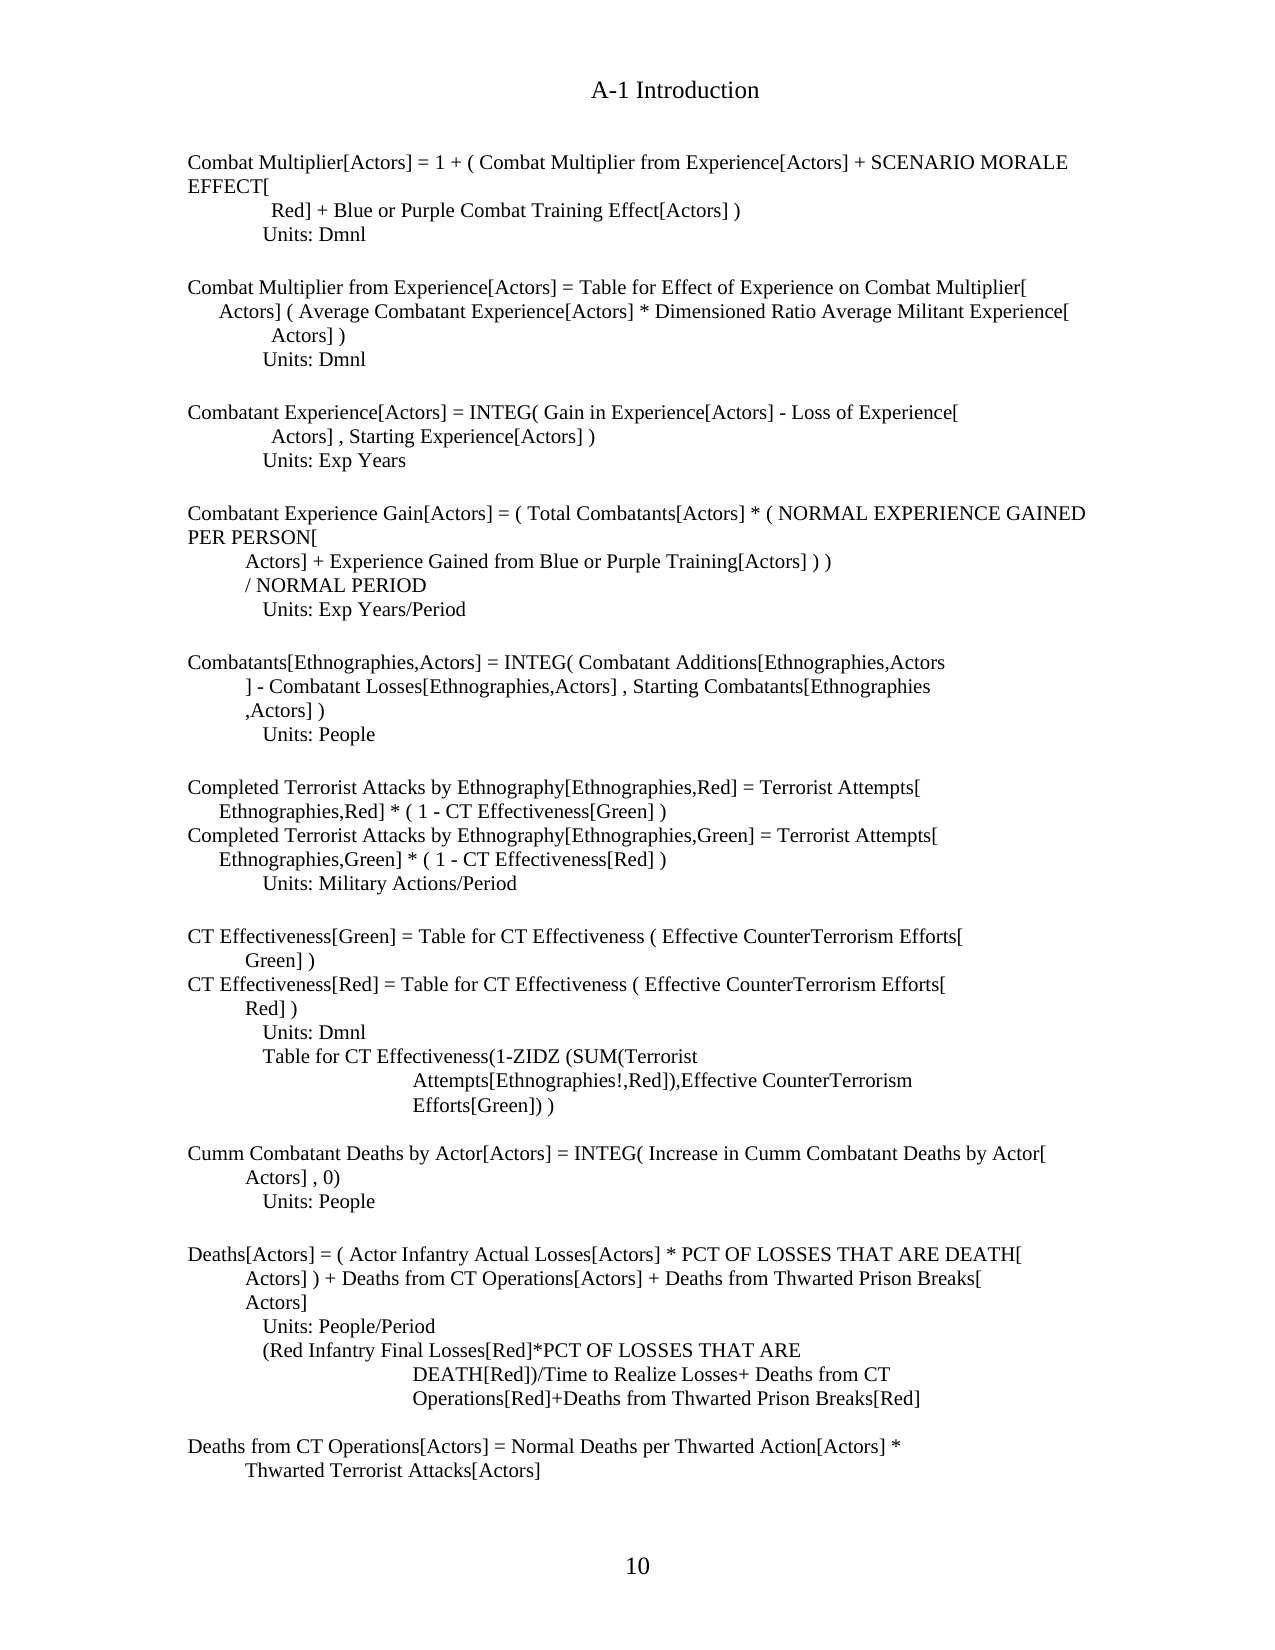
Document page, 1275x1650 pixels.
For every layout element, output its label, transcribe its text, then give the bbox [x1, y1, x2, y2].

text Red] + Blue or Purple Combat Training Effect[Actors] ) [187, 198, 1087, 222]
text Combatant Experience Gain[Actors] = ( Total Combatants[Actors] * ( NORMAL EXPERIENCE GAINED PER PERSON[ [187, 501, 1087, 549]
text Combatants[Ethnographies,Actors] = INTEG( Combatant Additions[Ethnographies,Actors [187, 650, 1087, 674]
text Deaths[Actors] = ( Actor Infantry Actual Losses[Actors] * PCT OF LOSSES THAT ARE DEATH[ [187, 1242, 1087, 1266]
text Red] ) [187, 996, 1087, 1020]
text Efforts[Green]) ) [187, 1092, 1087, 1117]
text Green] ) [187, 948, 1087, 972]
text Units: People/Period [187, 1314, 1087, 1338]
text ] - Combatant Losses[Ethnographies,Actors] , Starting Combatants[Ethnographies [187, 674, 1087, 698]
text Combatant Experience[Actors] = INTEG( Gain in Experience[Actors] - Loss of Experience[ [187, 400, 1087, 424]
text Units: Exp Years [187, 448, 1087, 472]
text Actors] ( Average Combatant Experience[Actors] * Dimensioned Ratio Average Militant Experience[ [187, 299, 1087, 323]
text Units: Dmnl [187, 347, 1087, 371]
text Actors] [187, 1290, 1087, 1314]
text Deaths from CT Operations[Actors] = Normal Deaths per Thwarted Action[Actors] * [187, 1434, 1087, 1458]
text Operations[Red]+Deaths from Thwarted Prison Breaks[Red] [187, 1386, 1087, 1410]
text Completed Terrorist Attacks by Ethnography[Ethnographies,Red] = Terrorist Attempts[ [187, 775, 1087, 799]
text Combat Multiplier[Actors] = 1 + ( Combat Multiplier from Experience[Actors] + SCENARIO MORALE EFFECT[ [187, 150, 1087, 198]
text Actors] ) + Deaths from CT Operations[Actors] + Deaths from Thwarted Prison Breaks[ [187, 1266, 1087, 1290]
text Combat Multiplier from Experience[Actors] = Table for Effect of Experience on Combat Multiplier[ [187, 275, 1087, 299]
text Actors] , 0) [187, 1165, 1087, 1189]
text Units: Military Actions/Period [187, 871, 1087, 895]
text DEATH[Red])/Time to Realize Losses+ Deaths from CT [187, 1362, 1087, 1386]
text / NORMAL PERIOD [187, 573, 1087, 597]
text Units: Exp Years/Period [187, 597, 1087, 621]
text Thwarted Terrorist Attacks[Actors] [187, 1458, 1087, 1482]
text CT Effectiveness[Green] = Table for CT Effectiveness ( Effective CounterTerrorism Efforts[ [187, 924, 1087, 948]
text Actors] + Experience Gained from Blue or Purple Training[Actors] ) ) [187, 549, 1087, 573]
text CT Effectiveness[Red] = Table for CT Effectiveness ( Effective CounterTerrorism Efforts[ [187, 972, 1087, 996]
text (Red Infantry Final Losses[Red]*PCT OF LOSSES THAT ARE [187, 1338, 1087, 1362]
text Cumm Combatant Deaths by Actor[Actors] = INTEG( Increase in Cumm Combatant Deaths by Actor[ [187, 1141, 1087, 1165]
text Completed Terrorist Attacks by Ethnography[Ethnographies,Green] = Terrorist Attempts[ [187, 823, 1087, 847]
text Units: Dmnl [187, 222, 1087, 246]
text Units: Dmnl [187, 1020, 1087, 1044]
text Attempts[Ethnographies!,Red]),Effective CounterTerrorism [187, 1068, 1087, 1092]
text Ethnographies,Green] * ( 1 - CT Effectiveness[Red] ) [187, 847, 1087, 871]
text Actors] ) [187, 323, 1087, 347]
text ,Actors] ) [187, 698, 1087, 722]
text Actors] , Starting Experience[Actors] ) [187, 424, 1087, 448]
text Units: People [187, 722, 1087, 746]
text Table for CT Effectiveness(1-ZIDZ (SUM(Terrorist [187, 1044, 1087, 1068]
text Ethnographies,Red] * ( 1 - CT Effectiveness[Green] ) [187, 799, 1087, 823]
text Units: People [187, 1189, 1087, 1213]
